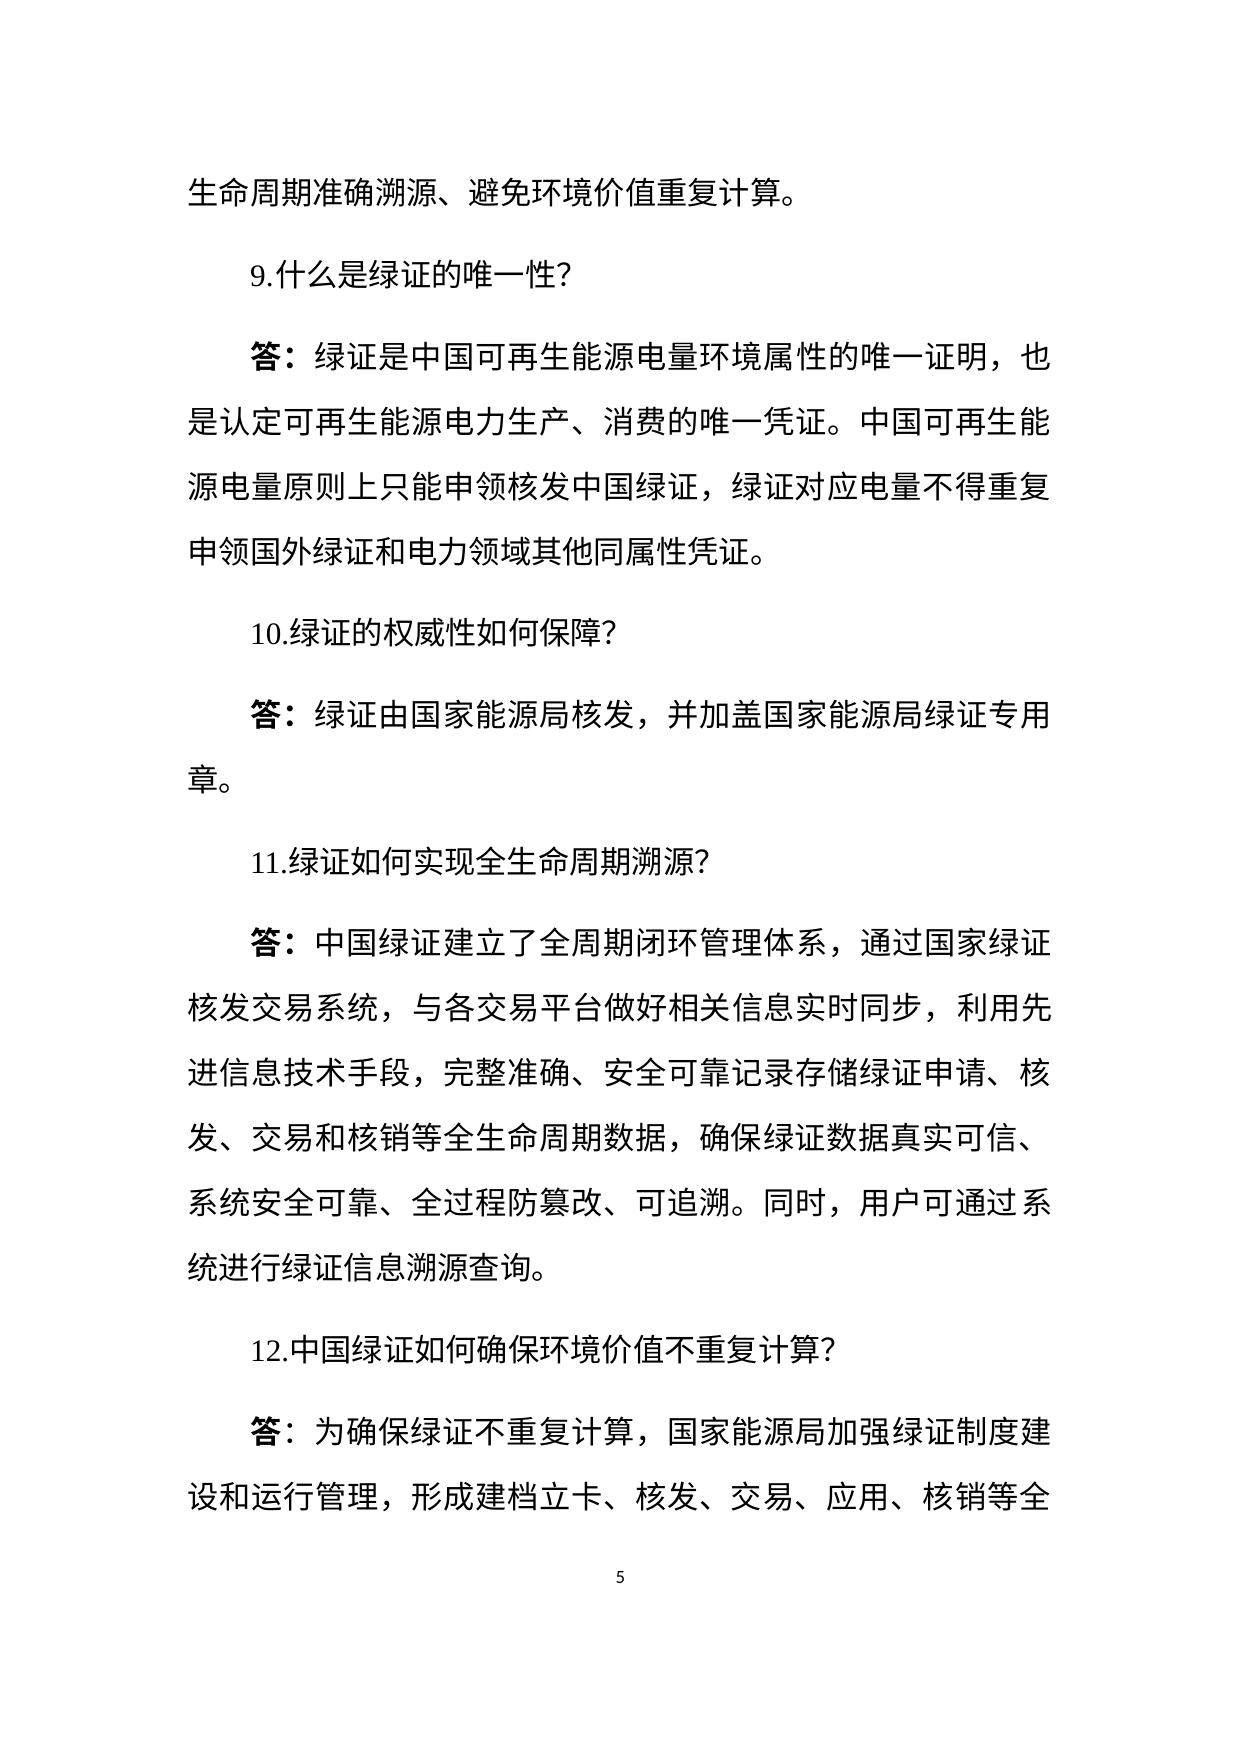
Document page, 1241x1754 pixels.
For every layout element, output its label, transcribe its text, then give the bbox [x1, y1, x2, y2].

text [187, 1397, 1053, 1527]
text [187, 159, 1053, 224]
list 绿证的权威性如何保障？ [187, 599, 1053, 664]
list 中国绿证如何确保环境价值不重复计算？ [187, 1315, 1053, 1380]
text 答：绿证是中国可再生能源电量环境属性的唯一证明，也是认定可再生能源电力生产、消费的唯一凭证。中国可再生能源电量原则上只能申领核发中国绿证，绿证对应电量不得重复申领国外绿证和电力领域其他同属性凭证。 [187, 322, 1053, 582]
list 绿证如何实现全生命周期溯源？ [187, 827, 1053, 892]
list 什么是绿证的唯一性？ [187, 240, 1053, 305]
text 答：绿证由国家能源局核发，并加盖国家能源局绿证专用章。 [187, 680, 1053, 810]
text 答：中国绿证建立了全周期闭环管理体系，通过国家绿证核发交易系统，与各交易平台做好相关信息实时同步，利用先进信息技术手段，完整准确、安全可靠记录存储绿证申请、核发、交易和核销等全生命周期数据，确保绿证数据真实可信、系统安全可靠、全过程防篡改、可追溯。同时，用户可通过系统进行绿证信息溯源查询。 [187, 909, 1053, 1299]
